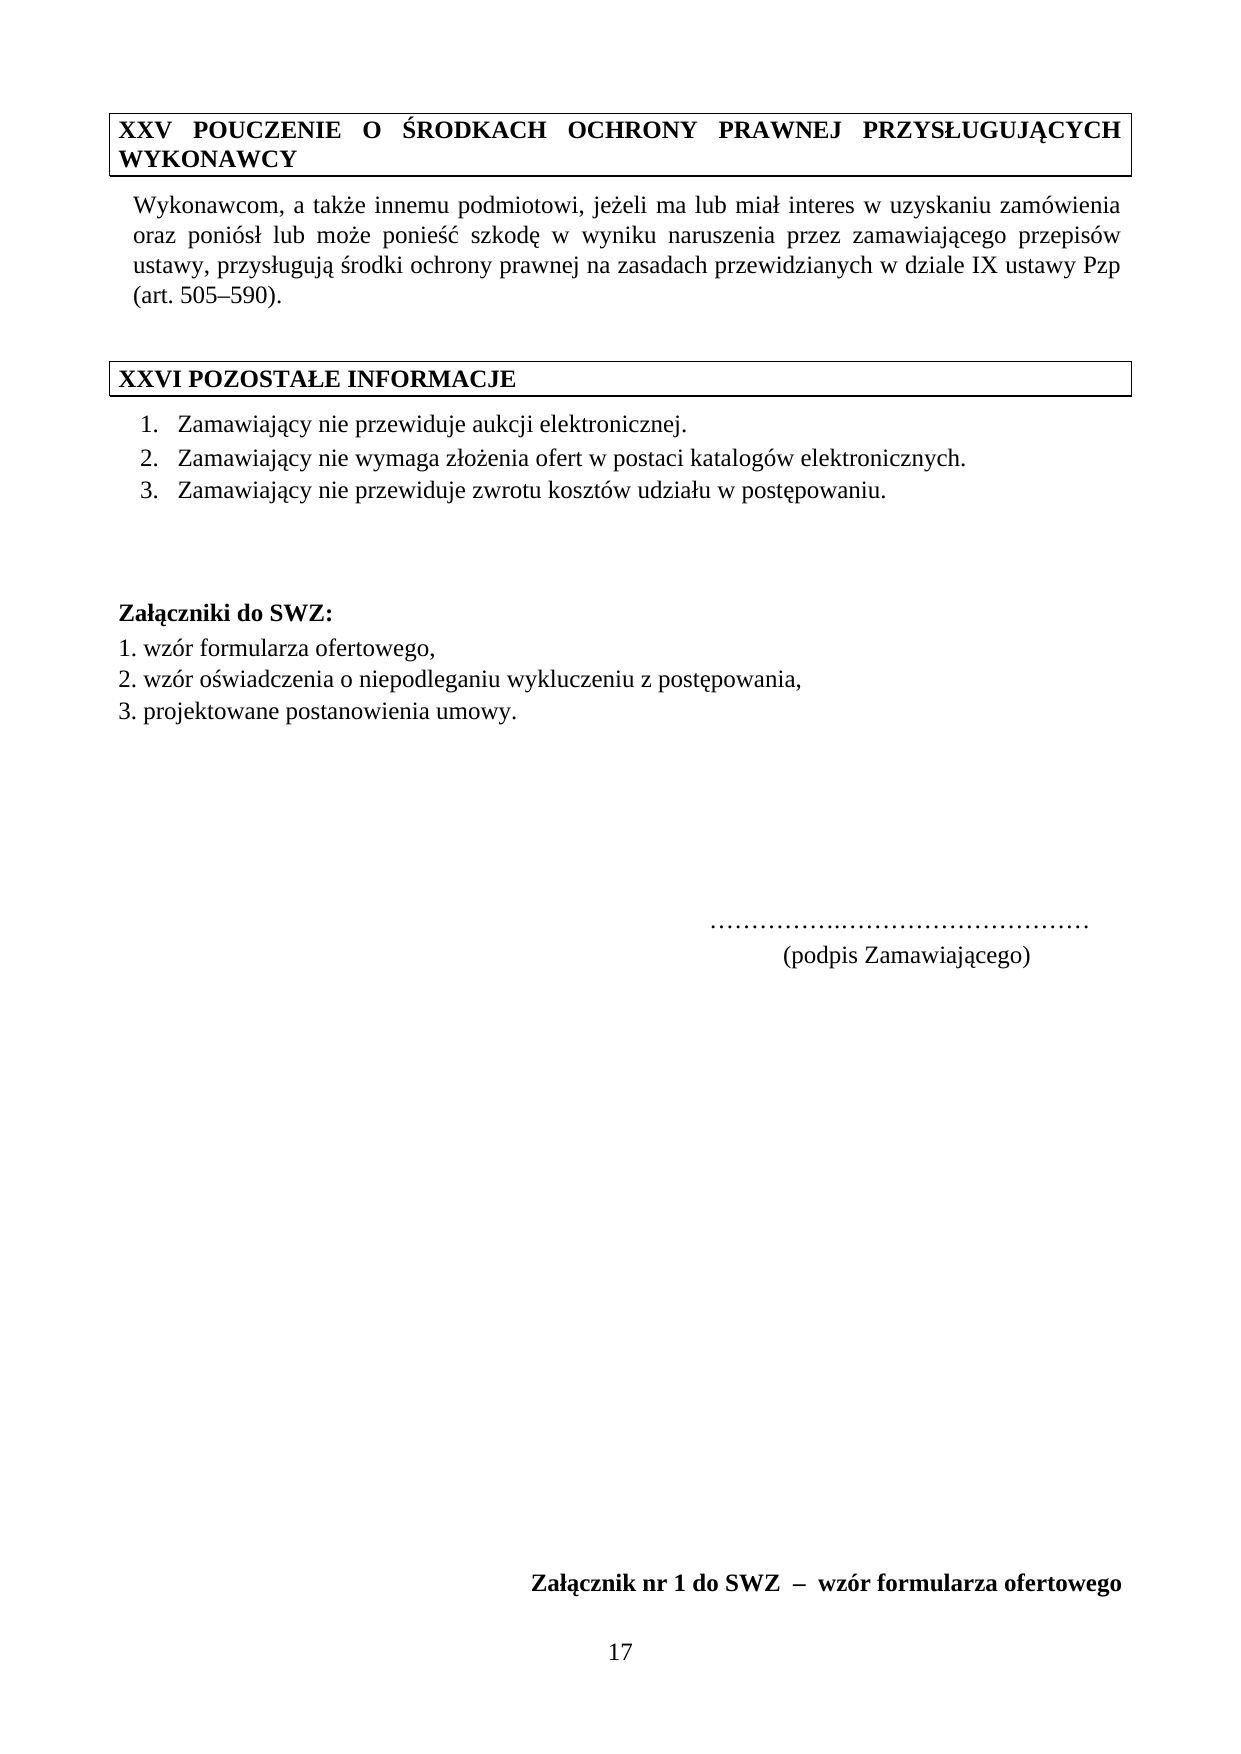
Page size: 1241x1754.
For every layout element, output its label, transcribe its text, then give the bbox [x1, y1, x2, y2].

text 3. projektowane postanowienia umowy. [118, 696, 1122, 725]
subtitle Załącznik nr 1 do SWZ – wzór formularza ofertowego [118, 1568, 1122, 1597]
text XXV POUCZENIE O ŚRODKACH OCHRONY PRAWNEJ PRZYSŁUGUJĄCYCH WYKONAWCY [110, 114, 1131, 175]
text 1. wzór formularza ofertowego, [118, 633, 1122, 662]
text XXVI POZOSTAŁE INFORMACJE [110, 362, 1131, 395]
text 2. wzór oświadczenia o niepodleganiu wykluczeniu z postępowania, [118, 664, 1122, 693]
list Zamawiający nie przewiduje aukcji elektronicznej. [140, 409, 1122, 438]
text …………….………………………… [709, 905, 1122, 934]
list Zamawiający nie przewiduje zwrotu kosztów udziału w postępowaniu. [140, 476, 1122, 504]
text Załączniki do SWZ: [118, 598, 1122, 627]
list (podpis Zamawiającego) [118, 940, 1122, 969]
list Wykonawcom, a także innemu podmiotowi, jeżeli ma lub miał interes w uzyskaniu zamówienia oraz poniósł lub może ponieść szkodę w wyniku naruszenia przez zamawiającego przepisów ustawy, przysługują środki ochrony prawnej na zasadach przewidzianych w dziale IX ustawy Pzp (art. 505–590). [133, 190, 1122, 309]
list Zamawiający nie wymaga złożenia ofert w postaci katalogów elektronicznych. [140, 443, 1122, 471]
